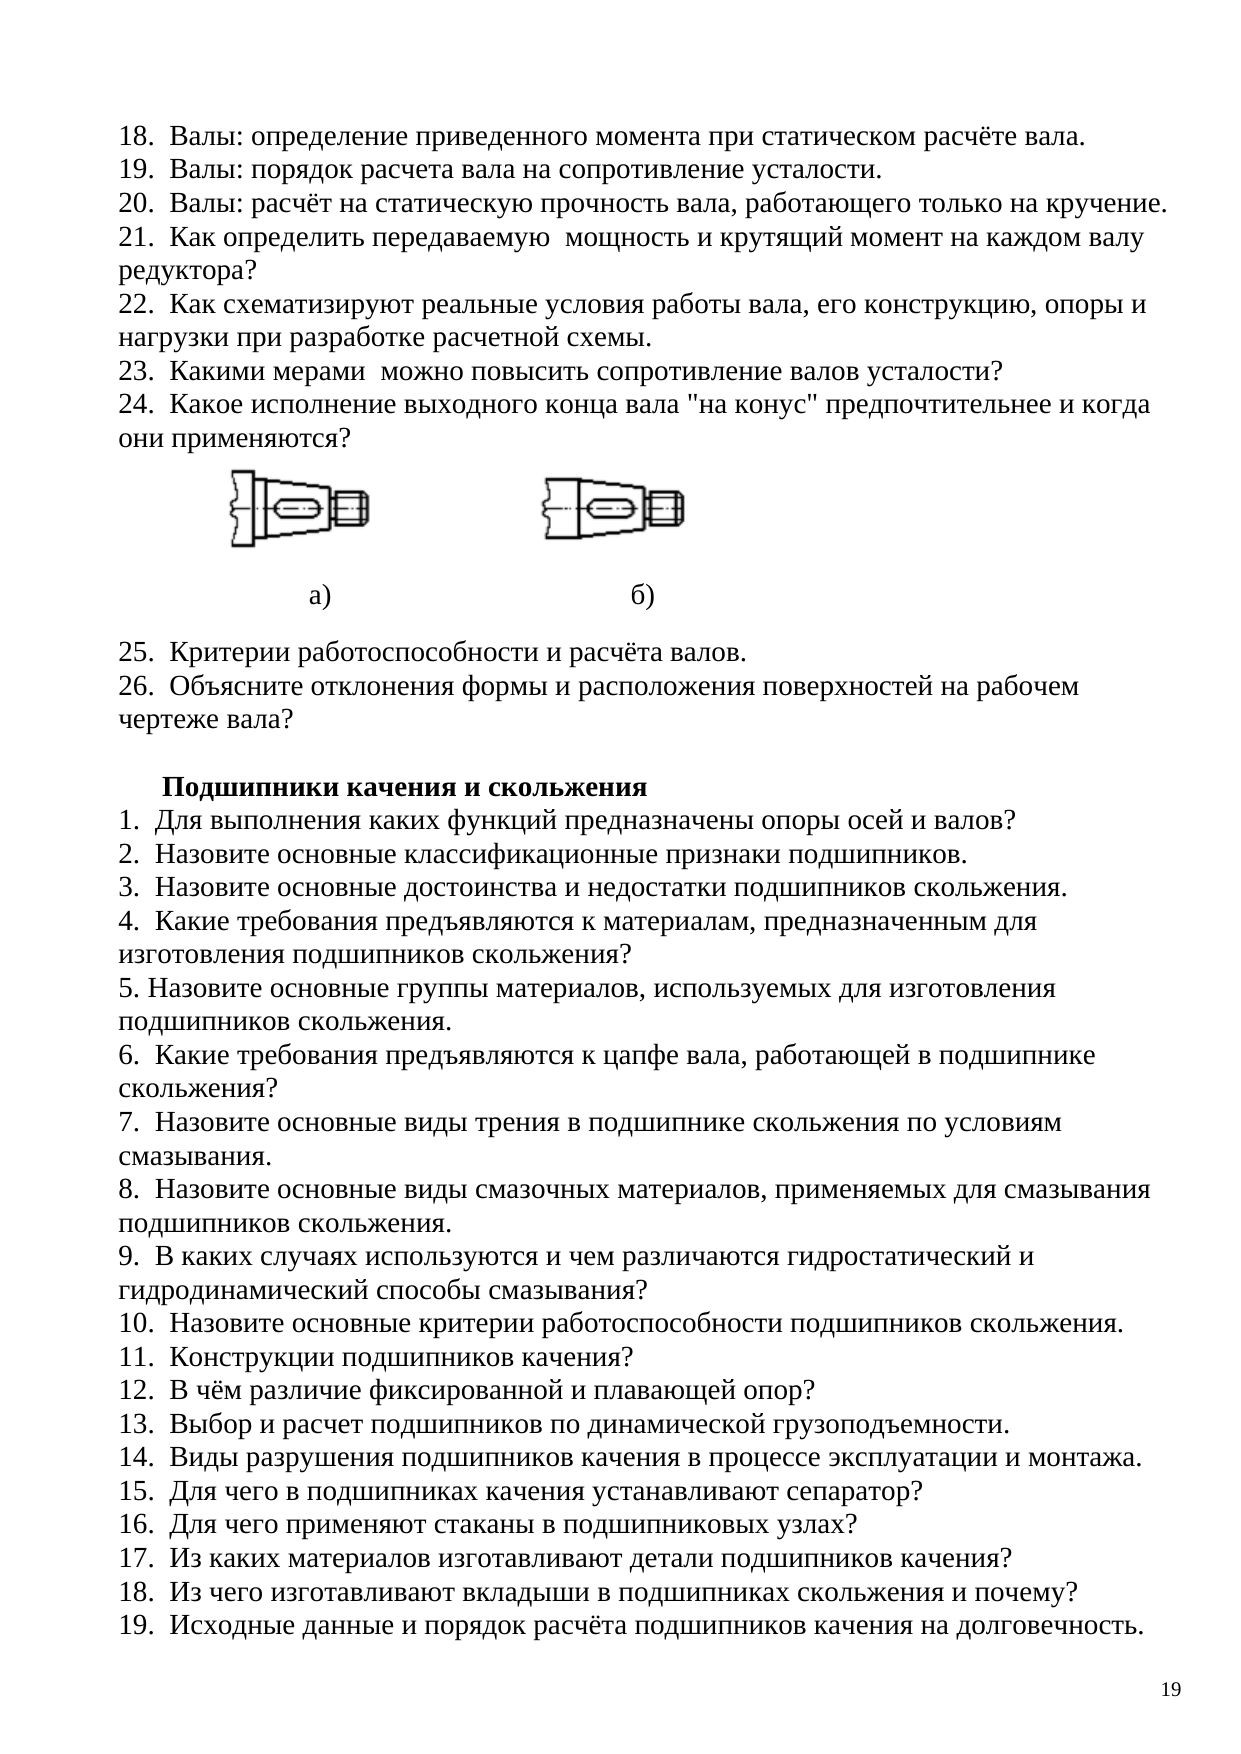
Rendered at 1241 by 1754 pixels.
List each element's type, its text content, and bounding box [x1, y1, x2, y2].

picture [221, 453, 379, 571]
picture [524, 453, 705, 571]
text 13. Выбор и расчет подшипников по динамической грузоподъемности. 14. Виды разрушения подшипников качения в процессе эксплуатации и монтажа. 15. Для чего в подшипниках качения устанавливают сепаратор? [118, 1406, 1181, 1507]
text 3. Назовите основные достоинства и недостатки подшипников скольжения. [118, 869, 1181, 903]
text 19. Исходные данные и порядок расчёта подшипников качения на долговечность. [118, 1607, 1181, 1641]
text а) б) [118, 577, 1181, 611]
text 21. Как определить передаваемую мощность и крутящий момент на каждом валу редуктора? [118, 219, 1181, 286]
text 17. Из каких материалов изготавливают детали подшипников качения? [118, 1540, 1181, 1574]
text 5. Назовите основные группы материалов, используемых для изготовления подшипников скольжения. [118, 970, 1181, 1037]
text 1. Для выполнения каких функций предназначены опоры осей и валов? [118, 802, 1181, 836]
text 11. Конструкции подшипников качения? [118, 1339, 1181, 1372]
text 18. Из чего изготавливают вкладыши в подшипниках скольжения и почему? [118, 1574, 1181, 1607]
text 10. Назовите основные критерии работоспособности подшипников скольжения. [118, 1305, 1181, 1339]
text 7. Назовите основные виды трения в подшипнике скольжения по условиям смазывания. [118, 1104, 1181, 1171]
text 16. Для чего применяют стаканы в подшипниковых узлах? [118, 1507, 1181, 1540]
text 25. Критерии работоспособности и расчёта валов. [118, 634, 1181, 668]
text 4. Какие требования предъявляются к материалам, предназначенным для изготовления подшипников скольжения? [118, 903, 1181, 970]
text 8. Назовите основные виды смазочных материалов, применяемых для смазывания подшипников скольжения. [118, 1171, 1181, 1238]
text 26. Объясните отклонения формы и расположения поверхностей на рабочем [118, 668, 1181, 702]
text чертеже вала? [118, 702, 1181, 735]
text Подшипники качения и скольжения [118, 769, 1181, 802]
text 12. В чём различие фиксированной и плавающей опор? [118, 1372, 1181, 1406]
text 23. Какими мерами можно повысить сопротивление валов усталости? [118, 353, 1181, 386]
text 20. Валы: расчёт на статическую прочность вала, работающего только на кручение. [118, 185, 1181, 219]
text 6. Какие требования предъявляются к цапфе вала, работающей в подшипнике скольжения? [118, 1037, 1181, 1104]
text 19. Валы: порядок расчета вала на сопротивление усталости. [118, 152, 1181, 185]
text 9. В каких случаях используются и чем различаются гидростатический и гидродинамический способы смазывания? [118, 1238, 1181, 1305]
text 24. Какое исполнение выходного конца вала "на конус" предпочтительнее и когда они применяются? [118, 386, 1181, 453]
text 18. Валы: определение приведенного момента при статическом расчёте вала. [118, 118, 1181, 152]
text 22. Как схематизируют реальные условия работы вала, его конструкцию, опоры и нагрузки при разработке расчетной схемы. [118, 286, 1181, 353]
text 2. Назовите основные классификационные признаки подшипников. [118, 836, 1181, 869]
